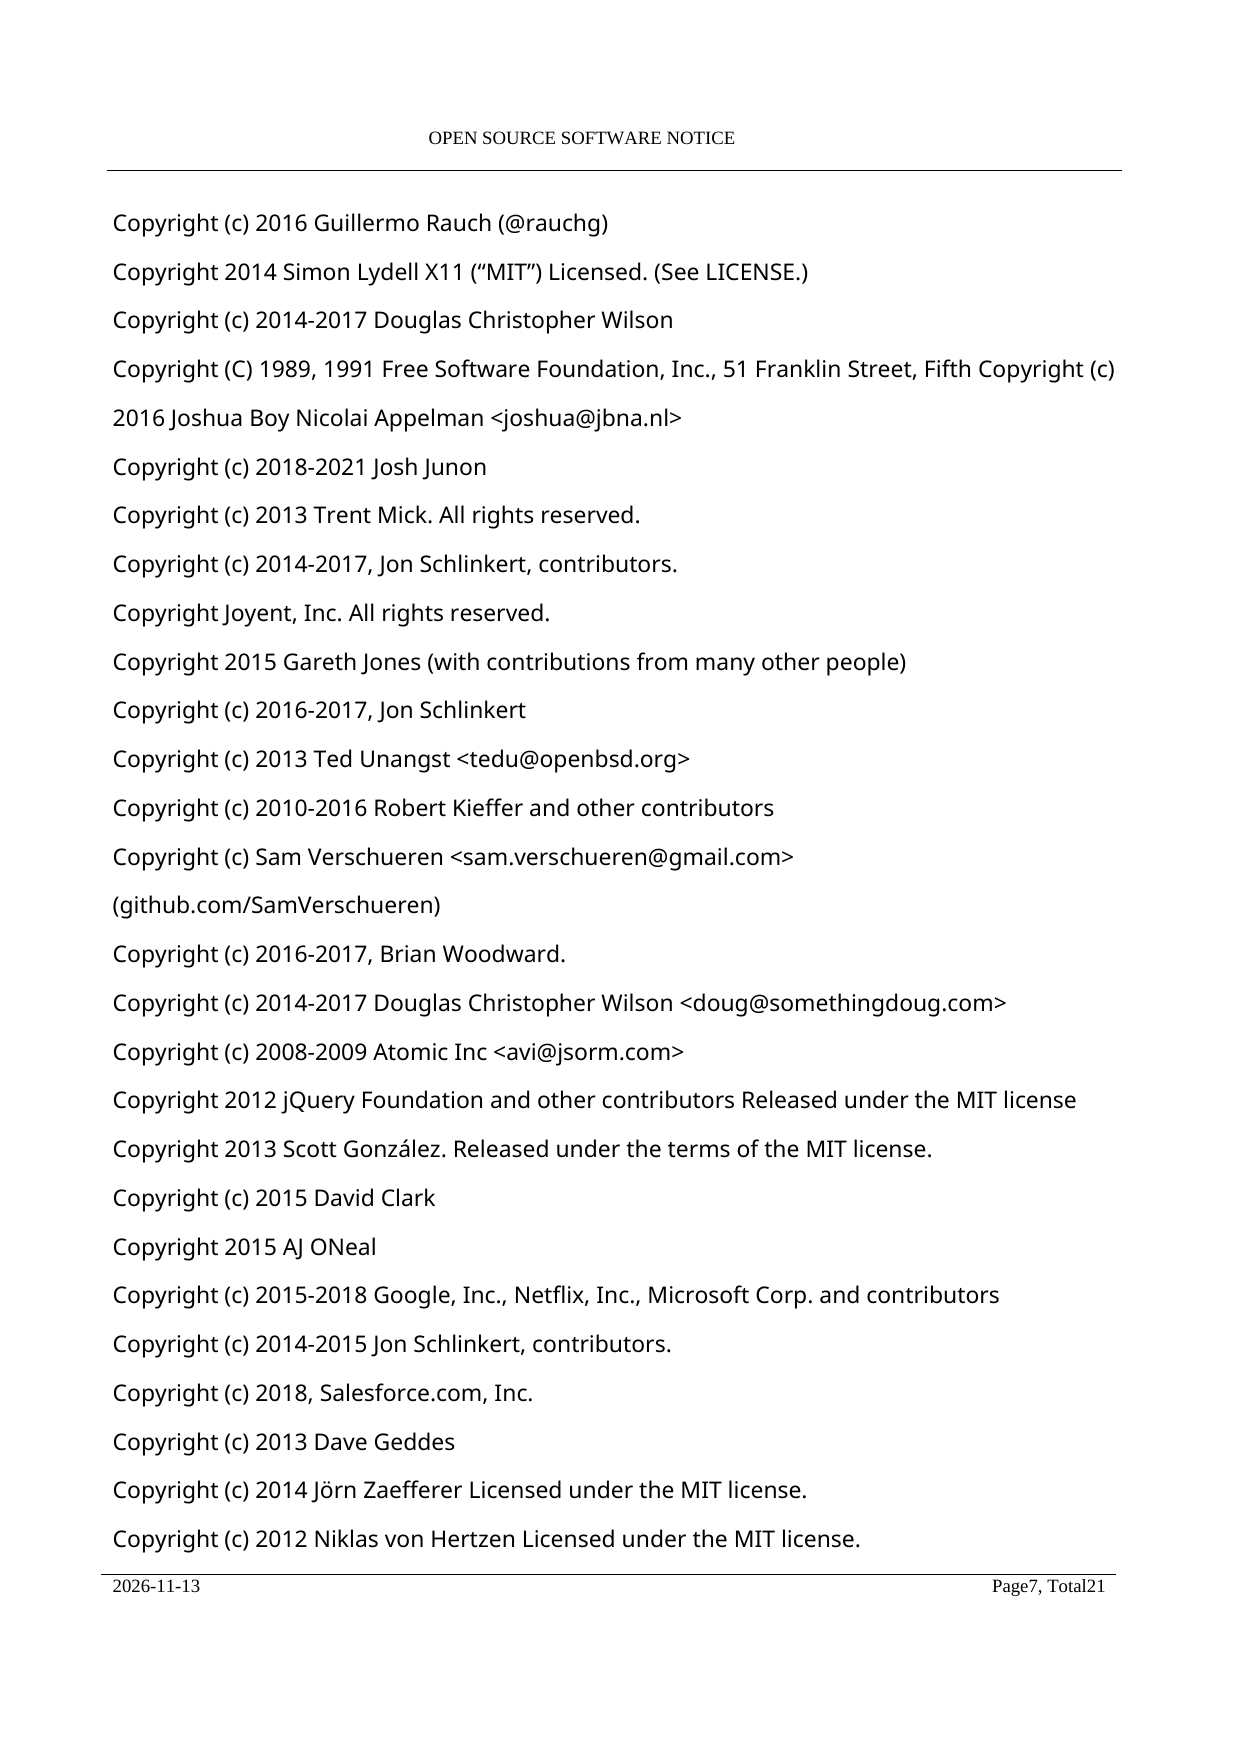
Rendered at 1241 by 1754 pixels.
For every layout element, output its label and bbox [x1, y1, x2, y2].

text [112, 206, 1128, 1555]
